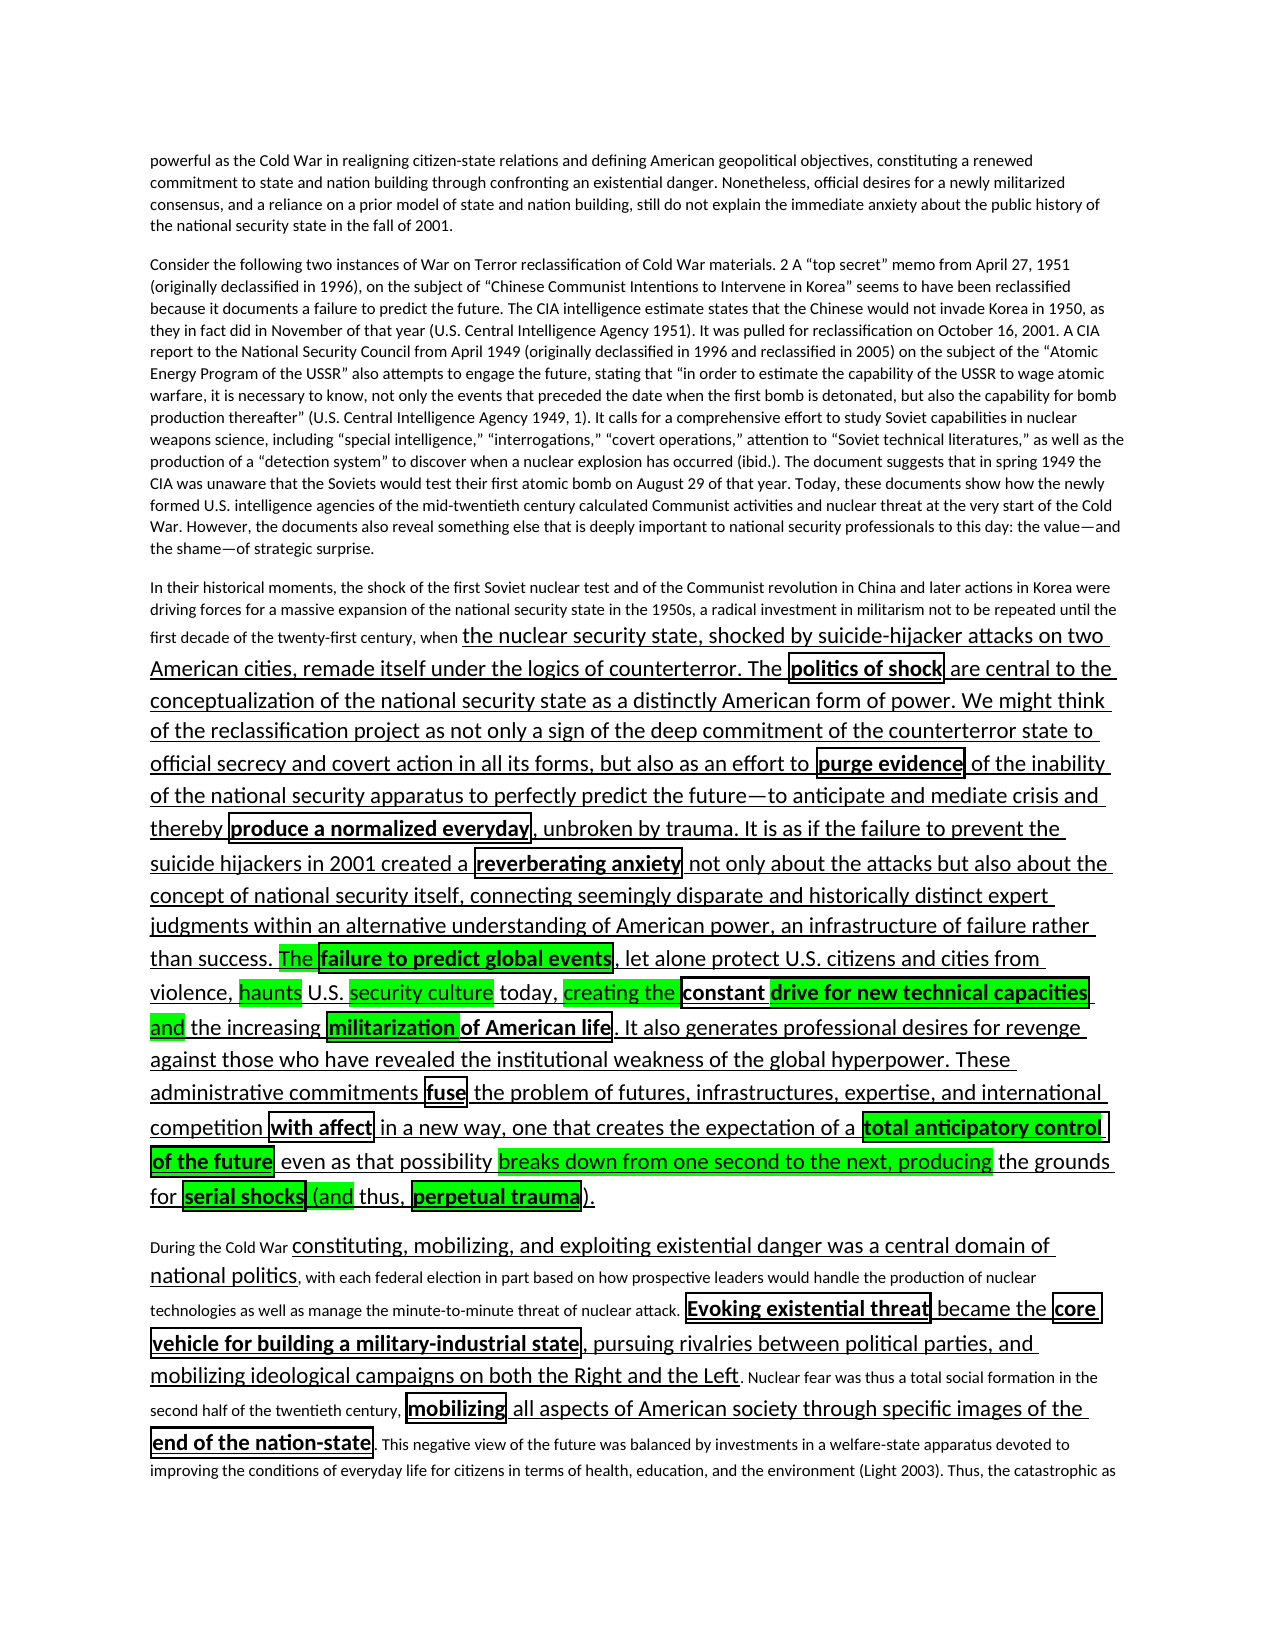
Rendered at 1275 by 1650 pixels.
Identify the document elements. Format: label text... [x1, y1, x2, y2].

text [150, 1231, 1125, 1481]
text Consider the following two instances of War on Terror reclassification of Cold War materials. 2 A “top secret” memo from April 27, 1951 (originally declassified in 1996), on the subject of “Chinese Communist Intentions to Intervene in Korea” seems to have been reclassified because it documents a failure to predict the future. The CIA intelligence estimate states that the Chinese would not invade Korea in 1950, as they in fact did in November of that year (U.S. Central Intelligence Agency 1951). It was pulled for reclassification on October 16, 2001. A CIA report to the National Security Council from April 1949 (originally declassified in 1996 and reclassified in 2005) on the subject of the “Atomic Energy Program of the USSR” also attempts to engage the future, stating that “in order to estimate the capability of the USSR to wage atomic warfare, it is necessary to know, not only the events that preceded the date when the first bomb is detonated, but also the capability for bomb production thereafter” (U.S. Central Intelligence Agency 1949, 1). It calls for a comprehensive effort to study Soviet capabilities in nuclear weapons science, including “special intelligence,” “interrogations,” “covert operations,” attention to “Soviet technical literatures,” as well as the production of a “detection system” to discover when a nuclear explosion has occurred (ibid.). The document suggests that in spring 1949 the CIA was unaware that the Soviets would test their first atomic bomb on August 29 of that year. Today, these documents show how the newly formed U.S. intelligence agencies of the mid-twentieth century calculated Communist activities and nuclear threat at the very start of the Cold War. However, the documents also reveal something else that is deeply important to national security professionals to this day: the value—and the shame—of strategic surprise. [150, 254, 1125, 559]
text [150, 150, 1125, 236]
text In their historical moments, the shock of the first Soviet nuclear test and of the Communist revolution in China and later actions in Korea were driving forces for a massive expansion of the national security state in the 1950s, a radical investment in militarism not to be repeated until the first decade of the twenty-first century, when the nuclear security state, shocked by suicide-hijacker attacks on two American cities, remade itself under the logics of counterterror. The politics of shock are central to the conceptualization of the national security state as a distinctly American form of power. We might think of the reclassification project as not only a sign of the deep commitment of the counterterror state to official secrecy and covert action in all its forms, but also as an effort to purge evidence of the inability of the national security apparatus to perfectly predict the future—to anticipate and mediate crisis and thereby produce a normalized everyday, unbroken by trauma. It is as if the failure to prevent the suicide hijackers in 2001 created a reverberating anxiety not only about the attacks but also about the concept of national security itself, connecting seemingly disparate and historically distinct expert judgments within an alternative understanding of American power, an infrastructure of failure rather than success. The failure to predict global events, let alone protect U.S. citizens and cities from violence, haunts U.S. security culture today, creating the constant drive for new technical capacities and the increasing militarization of American life. It also generates professional desires for revenge against those who have revealed the institutional weakness of the global hyperpower. These administrative commitments fuse the problem of futures, infrastructures, expertise, and international competition with affect in a new way, one that creates the expectation of a total anticipatory control of the future even as that possibility breaks down from one second to the next, producing the grounds for serial shocks (and thus, perpetual trauma). [150, 577, 1125, 1212]
